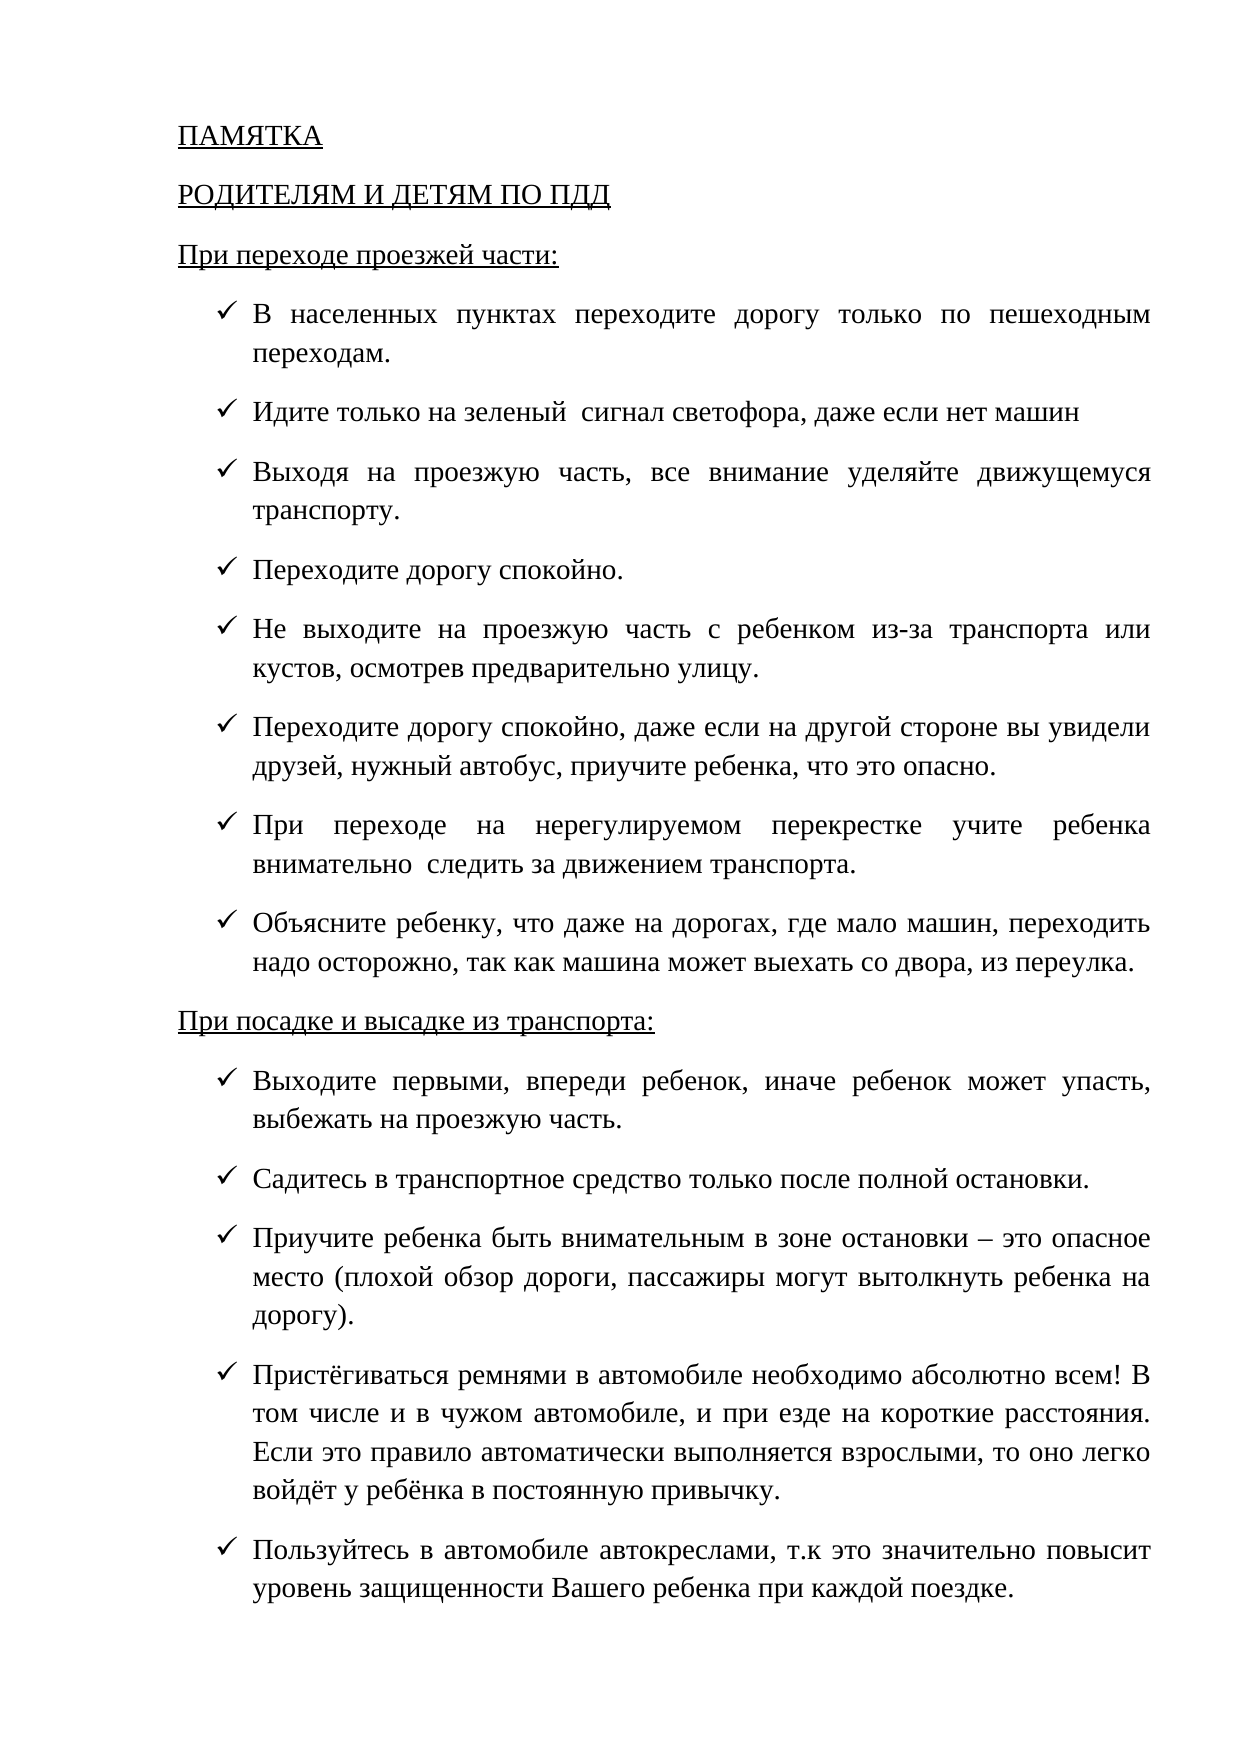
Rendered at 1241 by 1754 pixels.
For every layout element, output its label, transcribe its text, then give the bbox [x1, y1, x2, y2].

list Пользуйтесь в автомобиле автокреслами, т.к это значительно повысит уровень защищенности Вашего ребенка при каждой поездке. [215, 1532, 1152, 1604]
list Выходите первыми, впереди ребенок, иначе ребенок может упасть, выбежать на проезжую часть. [215, 1063, 1152, 1135]
text При переходе проезжей части: [177, 237, 1152, 270]
list Выходя на проезжую часть, все внимание уделяйте движущемуся транспорту. [215, 454, 1152, 526]
list При переходе на нерегулируемом перекрестке учите ребенка внимательно следить за движением транспорта. [215, 807, 1152, 879]
text При посадке и высадке из транспорта: [177, 1003, 1152, 1037]
list Идите только на зеленый сигнал светофора, даже если нет машин [215, 394, 1152, 428]
list Переходите дорогу спокойно, даже если на другой стороне вы увидели друзей, нужный автобус, приучите ребенка, что это опасно. [215, 709, 1152, 781]
list В населенных пунктах переходите дорогу только по пешеходным переходам. [215, 296, 1152, 368]
list Приучите ребенка быть внимательным в зоне остановки – это опасное место (плохой обзор дороги, пассажиры могут вытолкнуть ребенка на дорогу). [215, 1220, 1152, 1331]
text РОДИТЕЛЯМ И ДЕТЯМ ПО ПДД [177, 177, 1152, 211]
list Пристёгиваться ремнями в автомобиле необходимо абсолютно всем! В том числе и в чужом автомобиле, и при езде на короткие расстояния. Если это правило автоматически выполняется взрослыми, то оно легко войдёт у ребёнка в постоянную привычку. [215, 1357, 1152, 1506]
text ПАМЯТКА [177, 118, 1152, 152]
list Не выходите на проезжую часть с ребенком из-за транспорта или кустов, осмотрев предварительно улицу. [215, 611, 1152, 683]
list Объясните ребенку, что даже на дорогах, где мало машин, переходить надо осторожно, так как машина может выехать со двора, из переулка. [215, 905, 1152, 977]
list Переходите дорогу спокойно. [215, 552, 1152, 585]
list Садитесь в транспортное средство только после полной остановки. [215, 1161, 1152, 1194]
